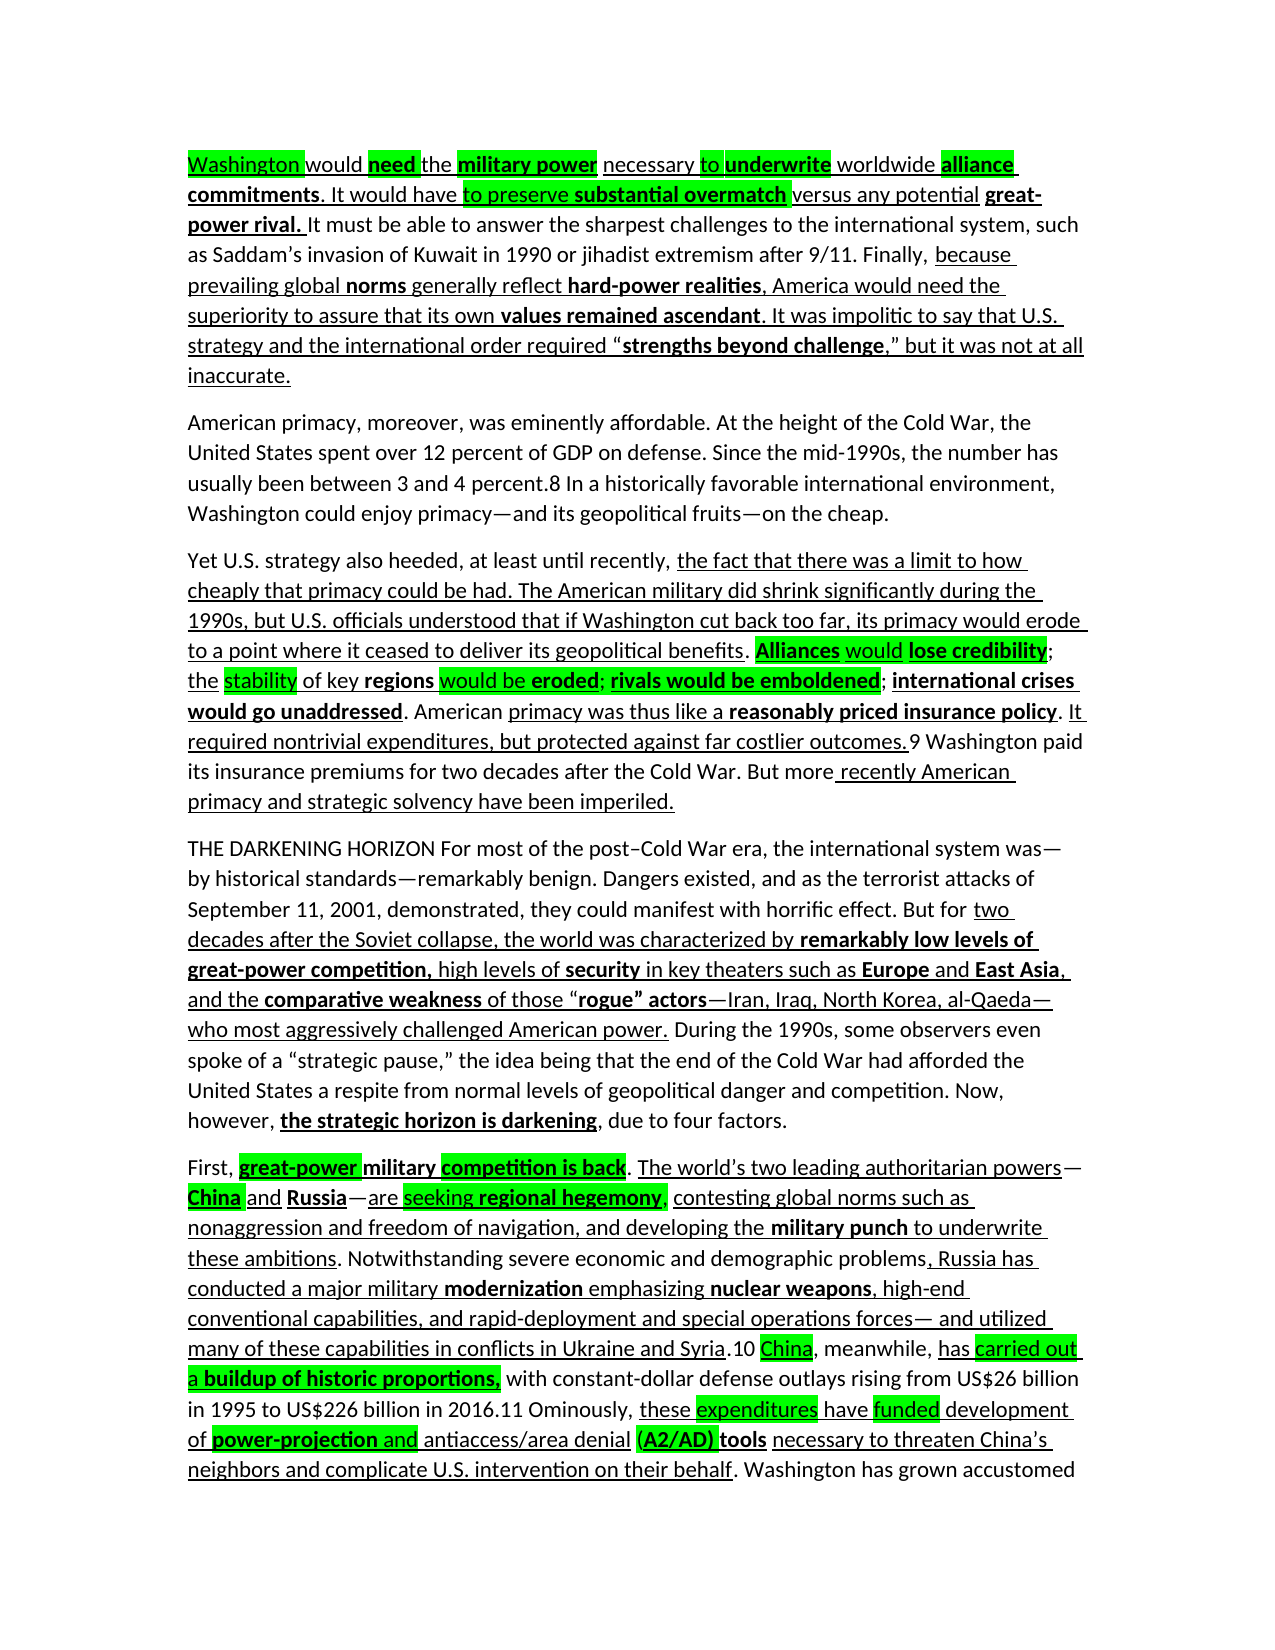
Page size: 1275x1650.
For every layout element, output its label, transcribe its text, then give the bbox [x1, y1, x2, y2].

text Washington would need the military power necessary to underwrite worldwide alliance commitments. It would have to preserve substantial overmatch versus any potential great-power rival. It must be able to answer the sharpest challenges to the international system, such as Saddam’s invasion of Kuwait in 1990 or jihadist extremism after 9/11. Finally, because prevailing global norms generally reflect hard-power realities, America would need the superiority to assure that its own values remained ascendant. It was impolitic to say that U.S. strategy and the international order required “strengths beyond challenge,” but it was not at all inaccurate. [187, 150, 1087, 389]
text Yet U.S. strategy also heeded, at least until recently, the fact that there was a limit to how cheaply that primacy could be had. The American military did shrink significantly during the 1990s, but U.S. officials understood that if Washington cut back too far, its primacy would erode to a point where it ceased to deliver its geopolitical benefits. Alliances would lose credibility; the stability of key regions would be eroded; rivals would be emboldened; international crises would go unaddressed. American primacy was thus like a reasonably priced insurance policy. It required nontrivial expenditures, but protected against far costlier outcomes.9 Washington paid its insurance premiums for two decades after the Cold War. But more recently American primacy and strategic solvency have been imperiled. [187, 631, 1087, 816]
text Yet U.S. strategy also heeded, at least until recently, the fact that there was a limit to how cheaply that primacy could be had. The American military did shrink significantly during the 1990s, but U.S. officials understood that if Washington cut back too far, its primacy would erode to a point where it ceased to deliver its geopolitical benefits. Alliances would lose credibility; the stability of key regions would be eroded; rivals would be emboldened; international crises would go unaddressed. American primacy was thus like a reasonably priced insurance policy. It required nontrivial expenditures, but protected against far costlier outcomes.9 Washington paid its insurance premiums for two decades after the Cold War. But more recently American primacy and strategic solvency have been imperiled. [187, 546, 1087, 630]
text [187, 1153, 1087, 1483]
text THE DARKENING HORIZON For most of the post–Cold War era, the international system was— by historical standards—remarkably benign. Dangers existed, and as the terrorist attacks of September 11, 2001, demonstrated, they could manifest with horrific effect. But for two decades after the Soviet collapse, the world was characterized by remarkably low levels of great-power competition, high levels of security in key theaters such as Europe and East Asia, and the comparative weakness of those “rogue” actors—Iran, Iraq, North Korea, al-Qaeda—who most aggressively challenged American power. During the 1990s, some observers even spoke of a “strategic pause,” the idea being that the end of the Cold War had afforded the United States a respite from normal levels of geopolitical danger and competition. Now, however, the strategic horizon is darkening, due to four factors. [187, 834, 1087, 1134]
text American primacy, moreover, was eminently affordable. At the height of the Cold War, the United States spent over 12 percent of GDP on defense. Since the mid-1990s, the number has usually been between 3 and 4 percent.8 In a historically favorable international environment, Washington could enjoy primacy—and its geopolitical fruits—on the cheap. [187, 408, 1087, 527]
